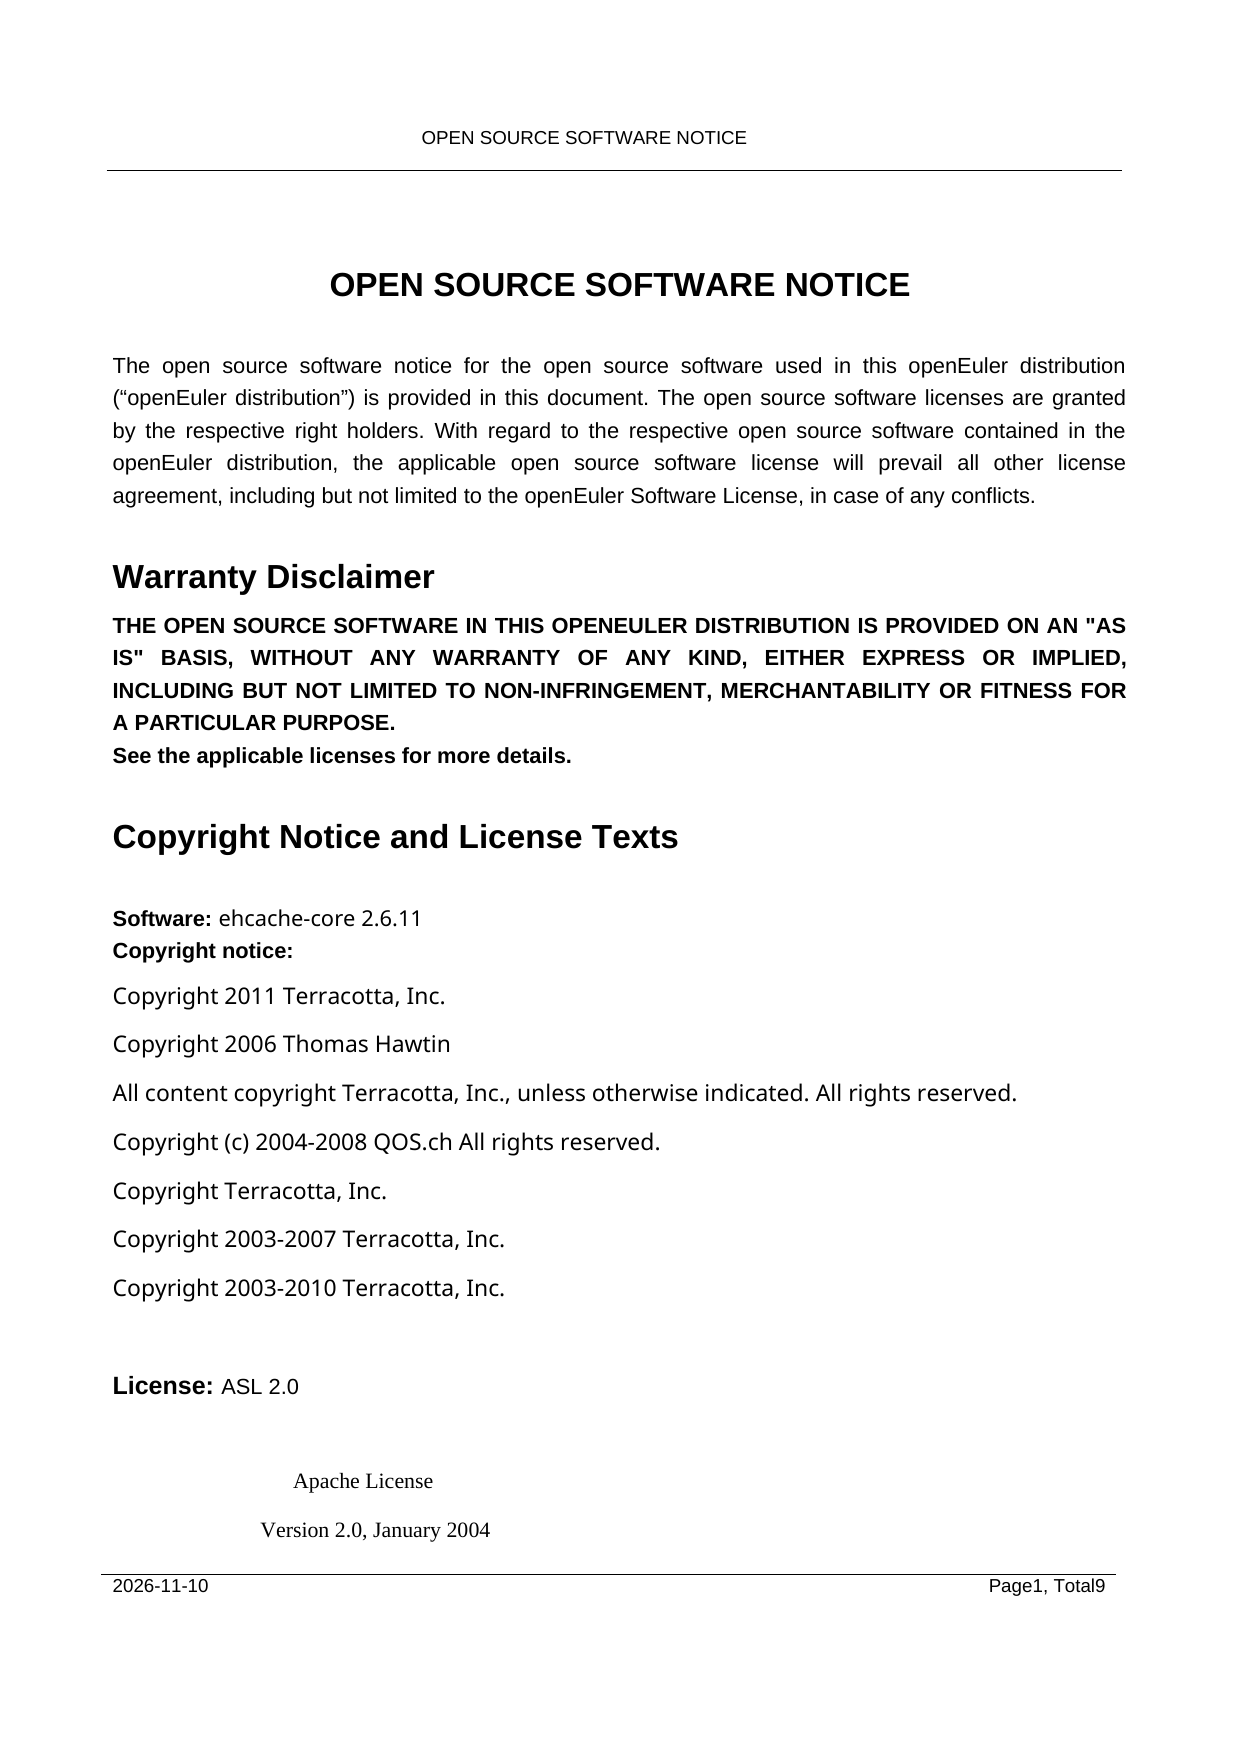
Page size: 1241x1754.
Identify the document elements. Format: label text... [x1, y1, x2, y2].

text Copyright Notice and License Texts [112, 804, 1128, 869]
text The open source software notice for the open source software used in this openEuler distribution (“openEuler distribution”) is provided in this document. The open source software licenses are granted by the respective right holders. With regard to the respective open source software contained in the openEuler distribution, the applicable open source software license will prevail all other license agreement, including but not limited to the openEuler Software License, in case of any conflicts. [112, 349, 1128, 511]
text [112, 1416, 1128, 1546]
text Warranty Disclaimer [112, 544, 1128, 609]
text Software: ehcache-core 2.6.11 [112, 901, 1128, 934]
text OPEN SOURCE SOFTWARE NOTICE [112, 251, 1128, 316]
text Copyright notice: [112, 934, 1128, 966]
text License: ASL 2.0 [112, 1369, 1128, 1402]
text THE OPEN SOURCE SOFTWARE IN THIS OPENEULER DISTRIBUTION IS PROVIDED ON AN "AS IS" BASIS, WITHOUT ANY WARRANTY OF ANY KIND, EITHER EXPRESS OR IMPLIED, INCLUDING BUT NOT LIMITED TO NON-INFRINGEMENT, MERCHANTABILITY OR FITNESS FOR A PARTICULAR PURPOSE. See the applicable licenses for more details. [112, 609, 1128, 771]
text Copyright 2011 Terracotta, Inc. Copyright 2006 Thomas Hawtin All content copyright Terracotta, Inc., unless otherwise indicated. All rights reserved. Copyright (c) 2004-2008 QOS.ch All rights reserved. Copyright Terracotta, Inc. Copyright 2003-2007 Terracotta, Inc. Copyright 2003-2010 Terracotta, Inc. [112, 979, 1128, 1353]
